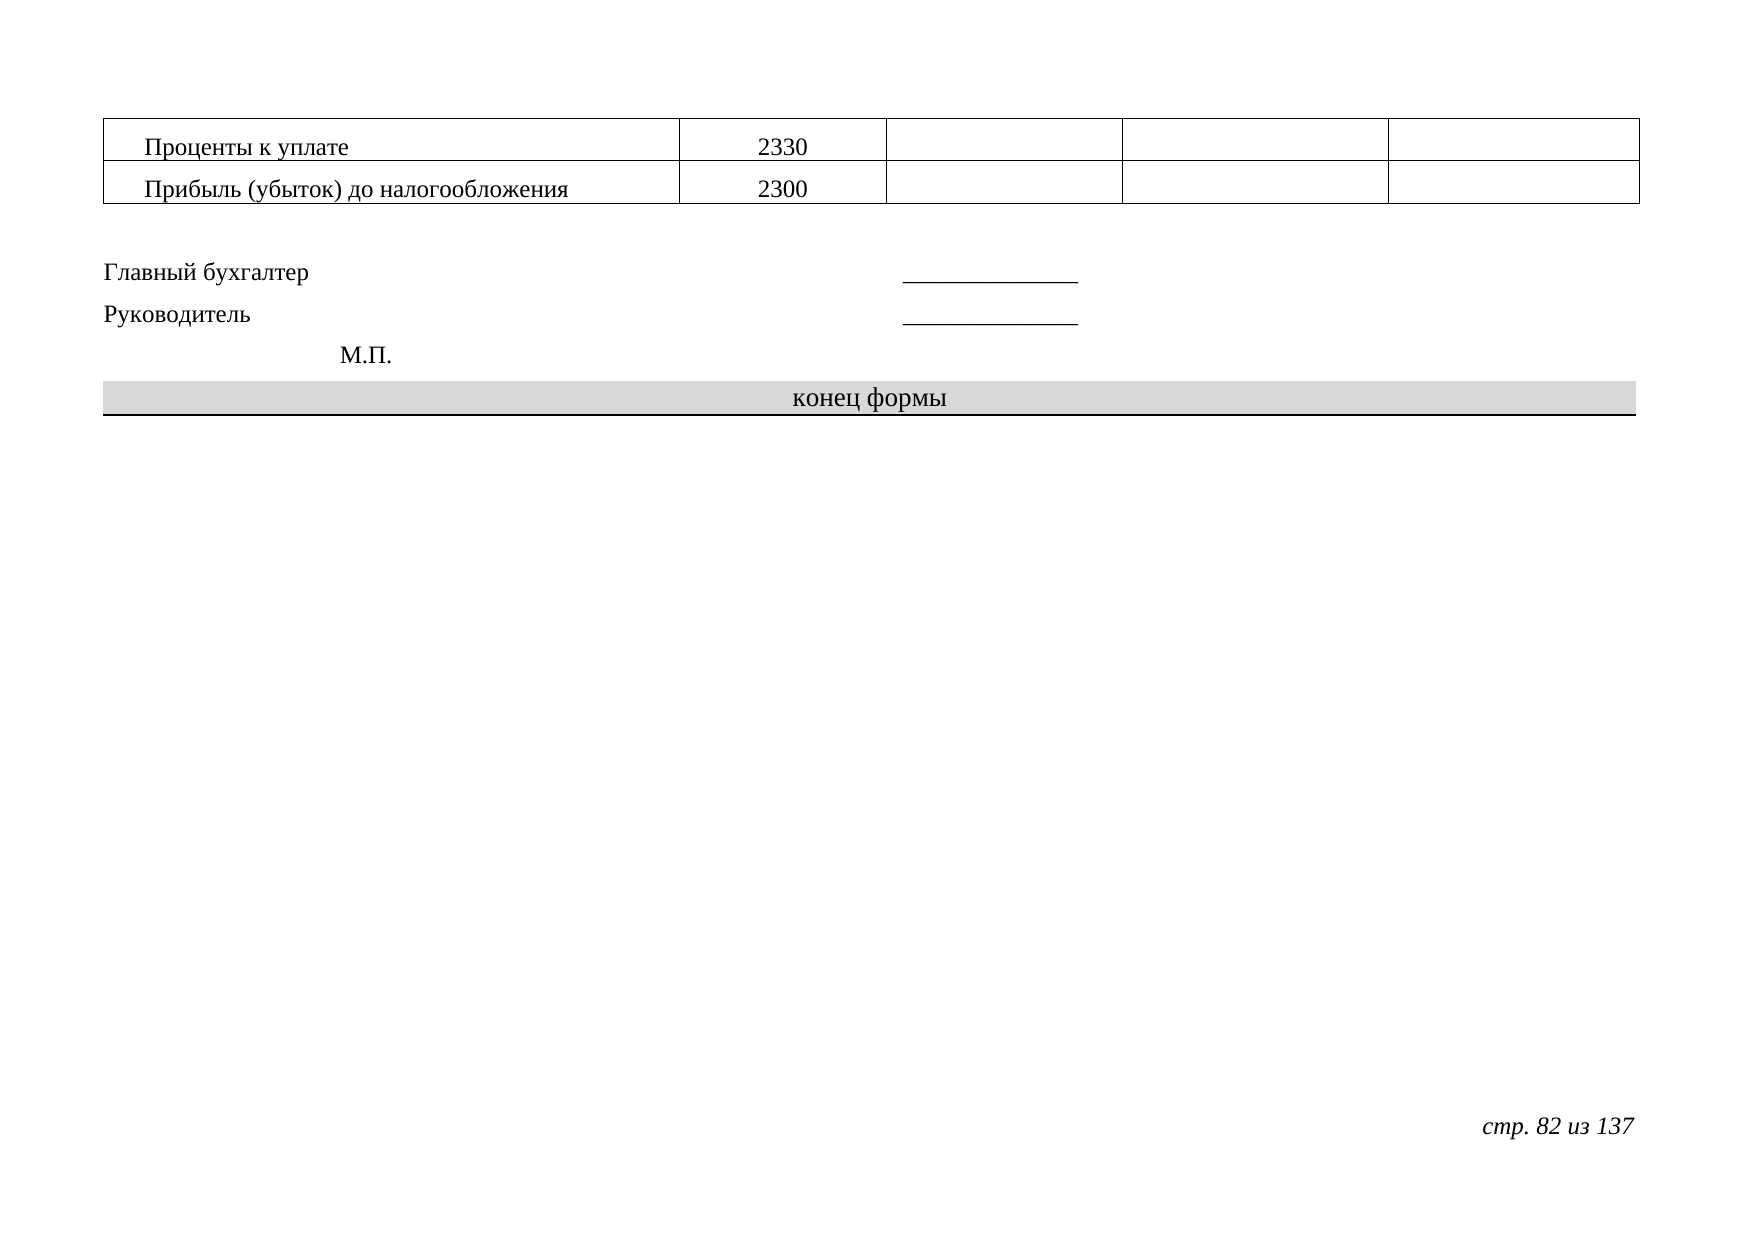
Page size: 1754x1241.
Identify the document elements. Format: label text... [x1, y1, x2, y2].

table_cell [1389, 119, 1639, 160]
table_cell [1123, 161, 1388, 203]
table_cell Прибыль (убыток) до налогообложения [104, 161, 679, 203]
text Главный бухгалтер ______________ [103, 257, 1636, 286]
text М.П. [339, 340, 1636, 369]
table_cell [1123, 119, 1388, 160]
text конец формы [103, 381, 1636, 414]
text Руководитель ______________ [103, 299, 1636, 327]
table_cell 2300 [680, 161, 886, 203]
table_cell [887, 161, 1122, 203]
table_cell Проценты к уплате [104, 119, 679, 160]
table_cell 2330 [680, 119, 886, 160]
table_cell [887, 119, 1122, 160]
table_cell [1389, 161, 1639, 203]
